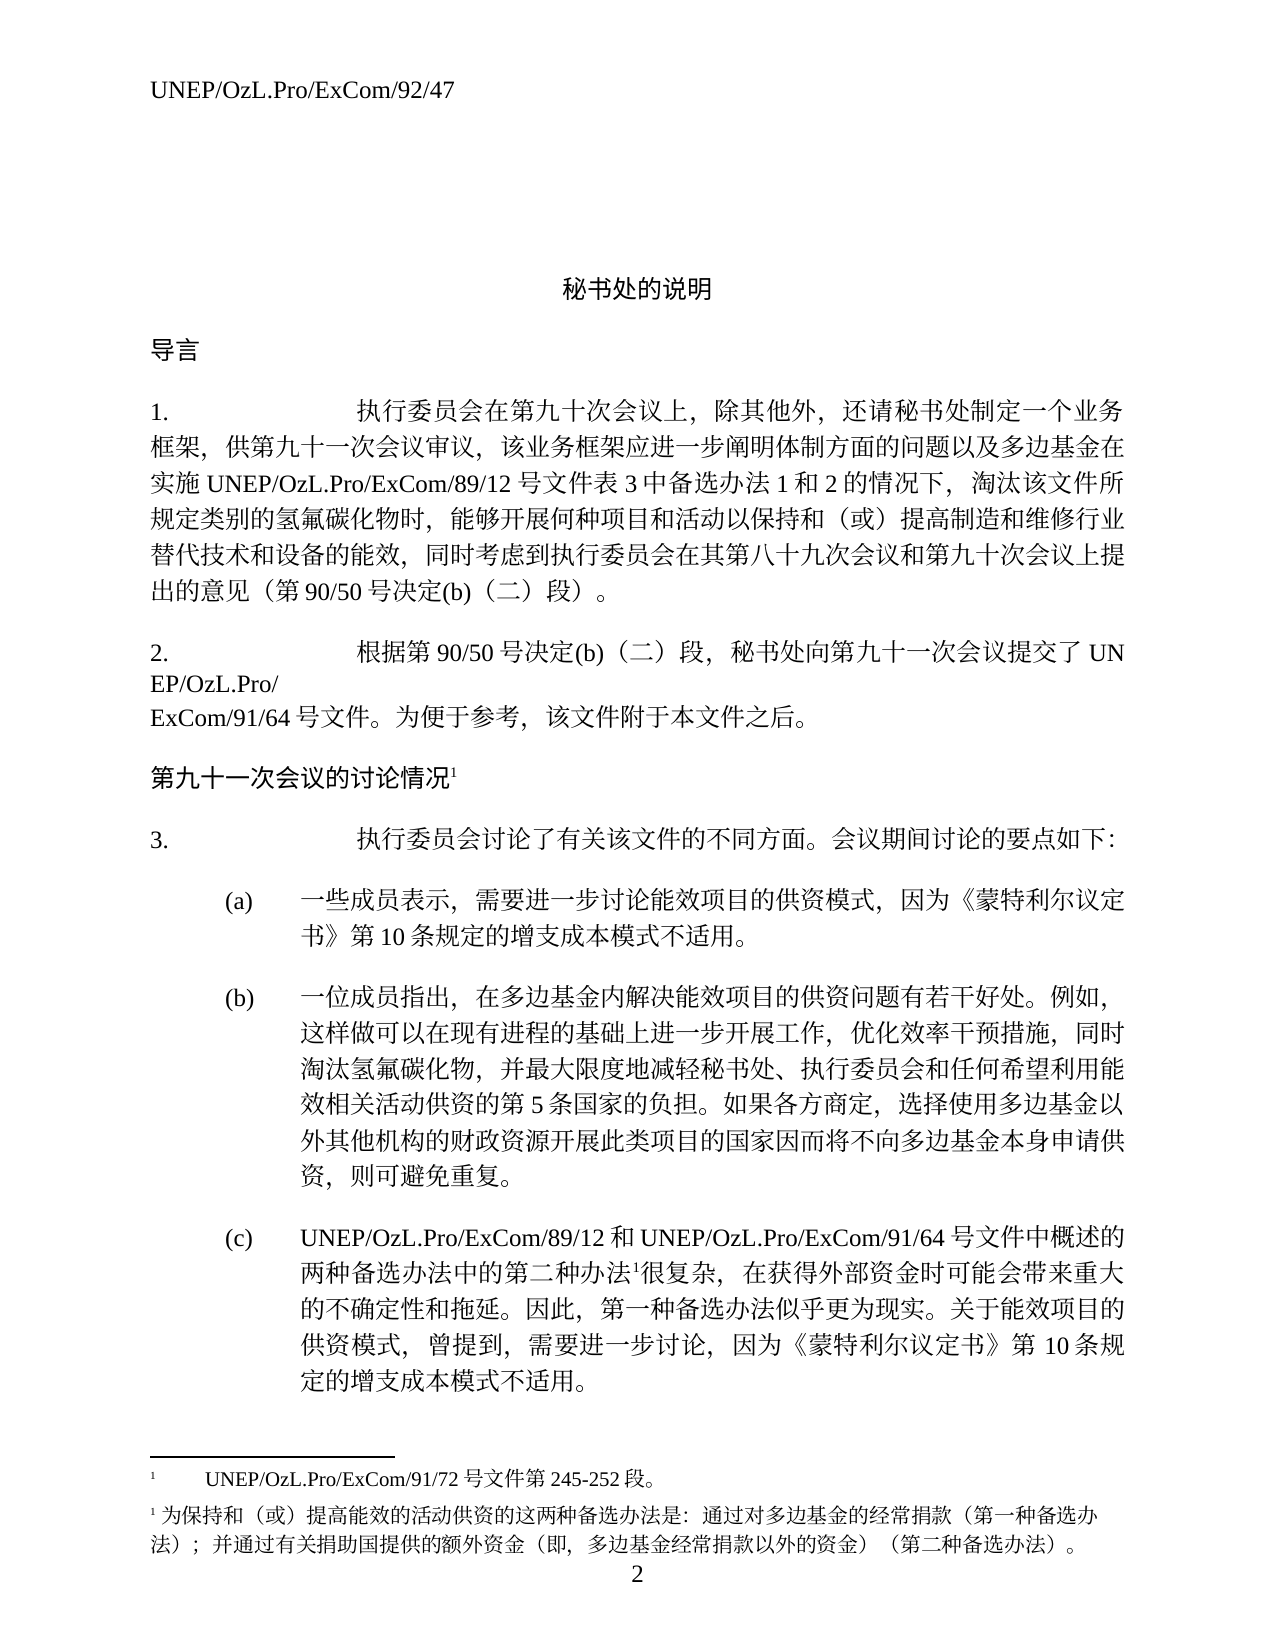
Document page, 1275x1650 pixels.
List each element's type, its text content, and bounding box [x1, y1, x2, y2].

text 导言 [150, 331, 1125, 367]
subtitle 根据第90/50号决定(b)（二）段，秘书处向第九十一次会议提交了UNEP/OzL.Pro/ ExCom/91/64号文件。为便于参考，该文件附于本文件之后。 [150, 633, 1125, 733]
subtitle 一位成员指出，在多边基金内解决能效项目的供资问题有若干好处。例如，这样做可以在现有进程的基础上进一步开展工作，优化效率干预措施，同时淘汰氢氟碳化物，并最大限度地减轻秘书处、执行委员会和任何希望利用能效相关活动供资的第5条国家的负担。如果各方商定，选择使用多边基金以外其他机构的财政资源开展此类项目的国家因而将不向多边基金本身申请供资，则可避免重复。 [225, 977, 1125, 1193]
text 秘书处的说明 [150, 269, 1125, 306]
subtitle UNEP/OzL.Pro/ExCom/89/12和UNEP/OzL.Pro/ExCom/91/64号文件中概述的两种备选办法中的第二种办法很复杂，在获得外部资金时可能会带来重大的不确定性和拖延。因此，第一种备选办法似乎更为现实。关于能效项目的供资模式，曾提到，需要进一步讨论，因为《蒙特利尔议定书》第10条规定的增支成本模式不适用。 [225, 1218, 1125, 1398]
subtitle 执行委员会在第九十次会议上，除其他外，还请秘书处制定一个业务框架，供第九十一次会议审议，该业务框架应进一步阐明体制方面的问题以及多边基金在实施UNEP/OzL.Pro/ExCom/89/12号文件表3中备选办法1和2的情况下，淘汰该文件所规定类别的氢氟碳化物时，能够开展何种项目和活动以保持和（或）提高制造和维修行业替代技术和设备的能效，同时考虑到执行委员会在其第八十九次会议和第九十次会议上提出的意见（第90/50号决定(b)（二）段）。 [150, 392, 1125, 608]
subtitle 执行委员会讨论了有关该文件的不同方面。会议期间讨论的要点如下： [150, 819, 1125, 856]
text 第九十一次会议的讨论情况 [150, 758, 1125, 794]
subtitle 一些成员表示，需要进一步讨论能效项目的供资模式，因为《蒙特利尔议定书》第10条规定的增支成本模式不适用。 [225, 881, 1125, 952]
